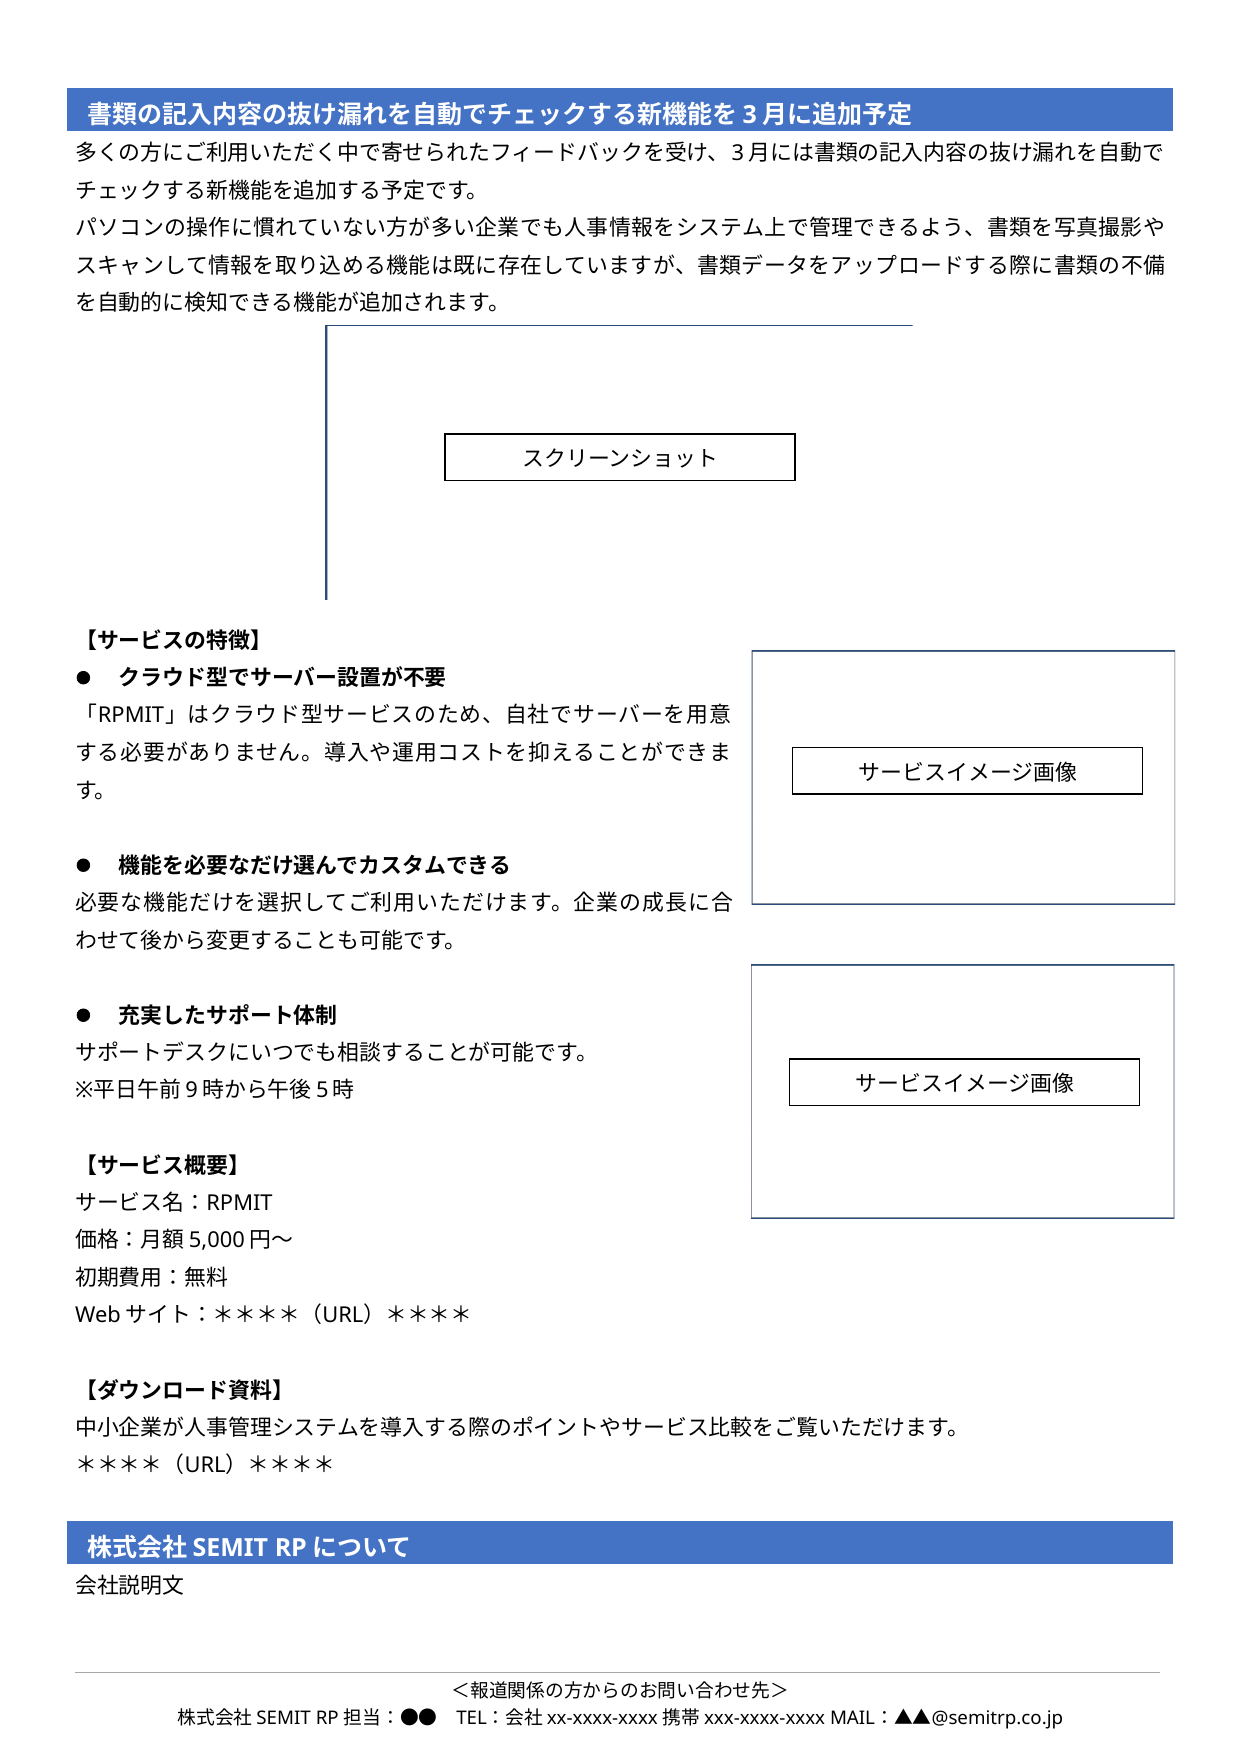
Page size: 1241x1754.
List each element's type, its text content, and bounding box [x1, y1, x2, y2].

text サポートデスクにいつでも相談することが可能です。 [75, 1032, 751, 1070]
text 「RPMIT」はクラウド型サービスのため、自社でサーバーを用意する必要がありません。導入や運用コストを抑えることができます。 [75, 695, 751, 807]
text 初期費用：無料 [75, 1257, 1165, 1295]
text Webサイト：＊＊＊＊（URL）＊＊＊＊ [75, 1295, 1165, 1332]
text 株式会社SEMIT RPについて [67, 1521, 1173, 1564]
text 価格：月額5,000円〜 [75, 1220, 1165, 1257]
text パソコンの操作に慣れていない方が多い企業でも人事情報をシステム上で管理できるよう、書類を写真撮影やスキャンして情報を取り込める機能は既に存在していますが、書類データをアップロードする際に書類の不備を自動的に検知できる機能が追加されます。 [75, 207, 1165, 320]
text 【サービスの特徴】 [75, 620, 1165, 657]
picture [751, 964, 1175, 1219]
text 中小企業が人事管理システムを導入する際のポイントやサービス比較をご覧いただけます。 [75, 1407, 1165, 1445]
text 多くの方にご利用いただく中で寄せられたフィードバックを受け、3月には書類の記入内容の抜け漏れを自動でチェックする新機能を追加する予定です。 [75, 132, 1165, 207]
text 【サービス概要】 [75, 1145, 751, 1182]
picture [751, 650, 1175, 905]
text サービス名：RPMIT [75, 1182, 1165, 1220]
list 機能を必要なだけ選んでカスタムできる [75, 845, 751, 882]
text ※平日午前9時から午後5時 [75, 1070, 751, 1107]
text 必要な機能だけを選択してご利用いただけます。企業の成長に合わせて後から変更することも可能です。 [75, 882, 1165, 957]
text 書類の記入内容の抜け漏れを自動でチェックする新機能を3月に追加予定 [67, 88, 1173, 131]
text 会社説明文 [75, 1566, 1165, 1603]
text ＊＊＊＊（URL）＊＊＊＊ [75, 1445, 1165, 1482]
list 充実したサポート体制 [75, 995, 751, 1032]
text 【ダウンロード資料】 [75, 1370, 1165, 1407]
list クラウド型でサーバー設置が不要 [75, 657, 751, 695]
picture [325, 325, 913, 601]
